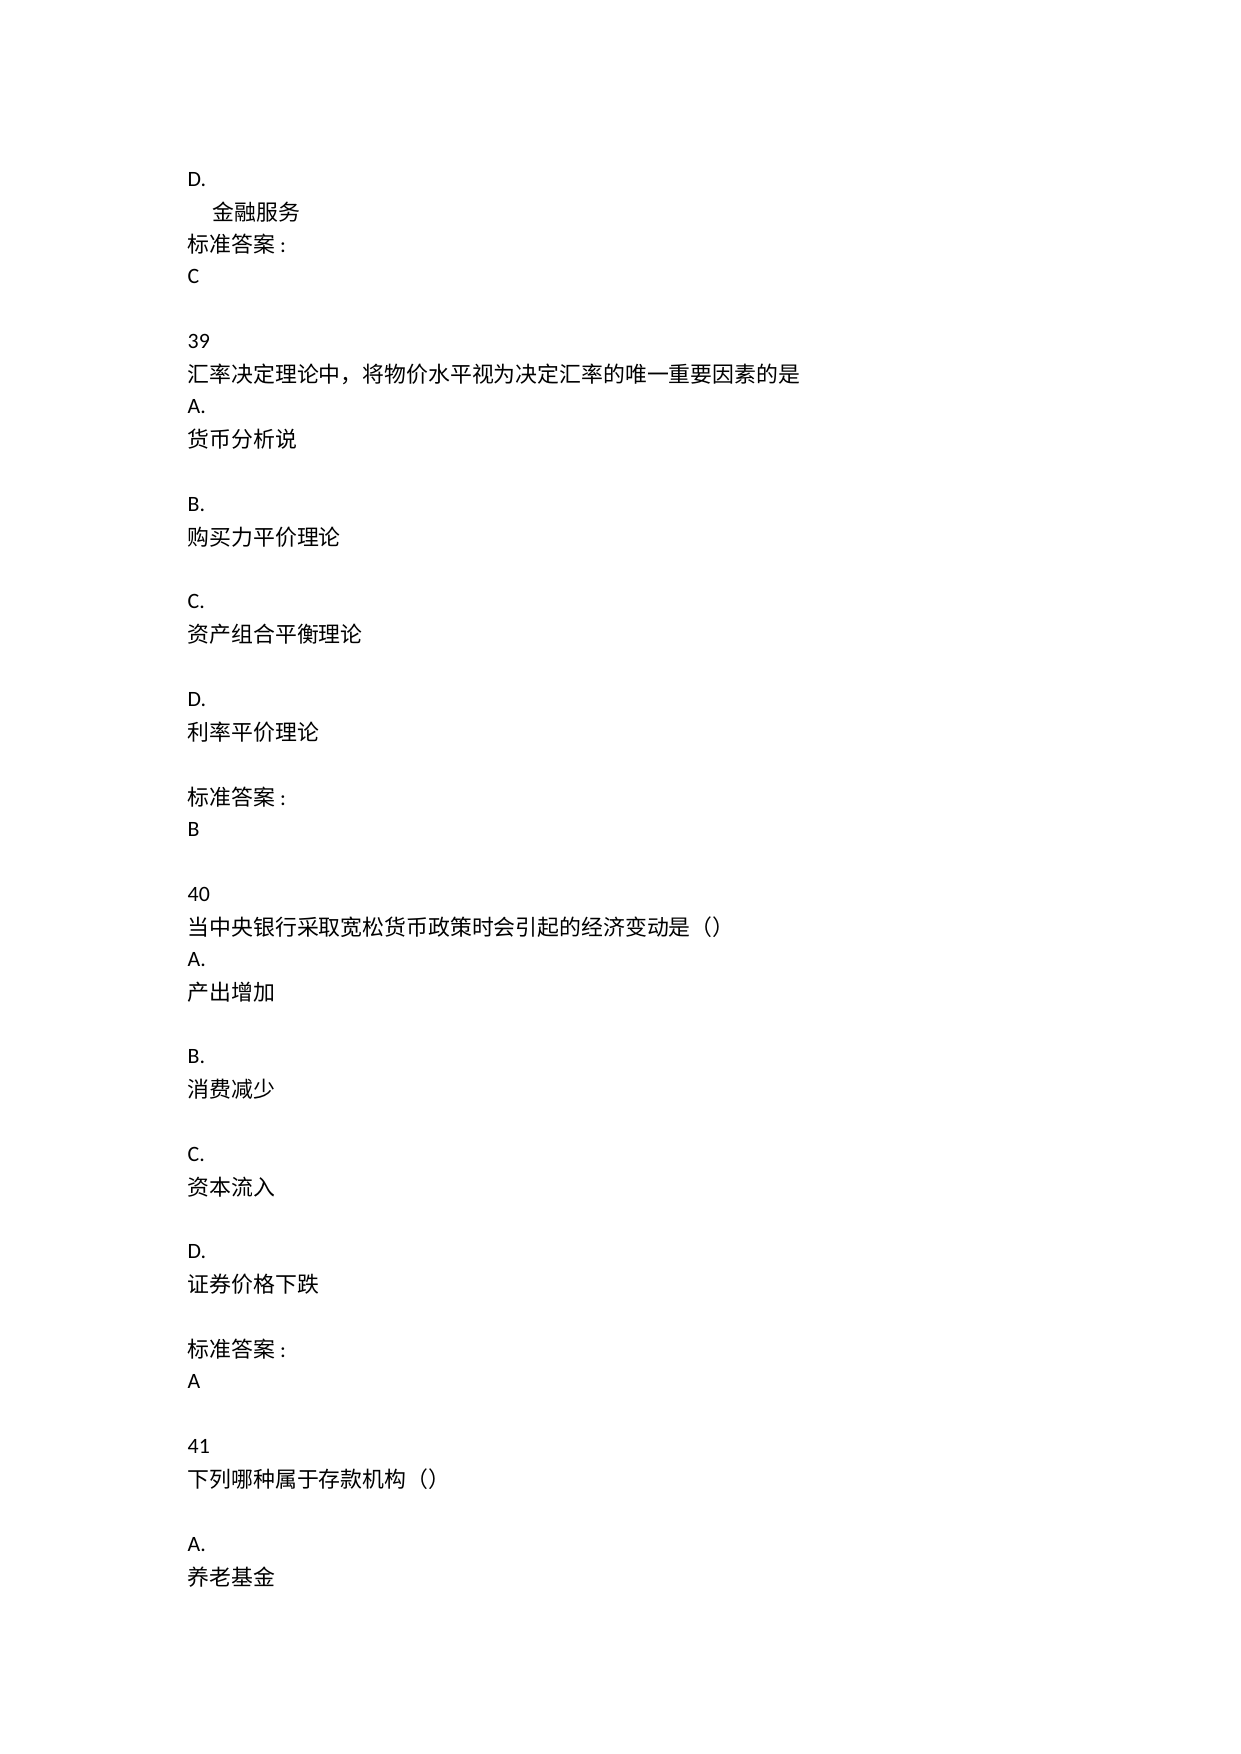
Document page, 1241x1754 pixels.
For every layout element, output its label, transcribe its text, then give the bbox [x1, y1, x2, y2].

text 购买力平价理论 [187, 519, 1053, 552]
text 标准答案 : [187, 1332, 1053, 1364]
text 41 [187, 1429, 1053, 1462]
text A. [187, 389, 1053, 422]
text B. [187, 487, 1053, 519]
text 产出增加 [187, 974, 1053, 1007]
text A. [187, 1527, 1053, 1559]
text 39 [187, 324, 1053, 357]
text B [187, 812, 1053, 844]
text 下列哪种属于存款机构（） [187, 1462, 1053, 1494]
text 当中央银行采取宽松货币政策时会引起的经济变动是（） [187, 909, 1053, 942]
text A [187, 1364, 1053, 1397]
text 标准答案 : [187, 779, 1053, 812]
text 汇率决定理论中，将物价水平视为决定汇率的唯一重要因素的是 [187, 357, 1053, 389]
text A. [187, 942, 1053, 974]
text 资产组合平衡理论 [187, 617, 1053, 649]
text 养老基金 [187, 1559, 1053, 1592]
text 证券价格下跌 [187, 1267, 1053, 1299]
text 资本流入 [187, 1169, 1053, 1202]
text B. [187, 1039, 1053, 1072]
text C. [187, 1137, 1053, 1169]
text 货币分析说 [187, 422, 1053, 454]
text D. [187, 682, 1053, 714]
text 利率平价理论 [187, 714, 1053, 747]
text D. [187, 1234, 1053, 1267]
text C. [187, 584, 1053, 617]
text D. [187, 162, 1053, 194]
text 标准答案 : [187, 227, 1053, 259]
text 40 [187, 877, 1053, 909]
text 金融服务 [187, 194, 1053, 227]
text 消费减少 [187, 1072, 1053, 1104]
text C [187, 259, 1053, 292]
